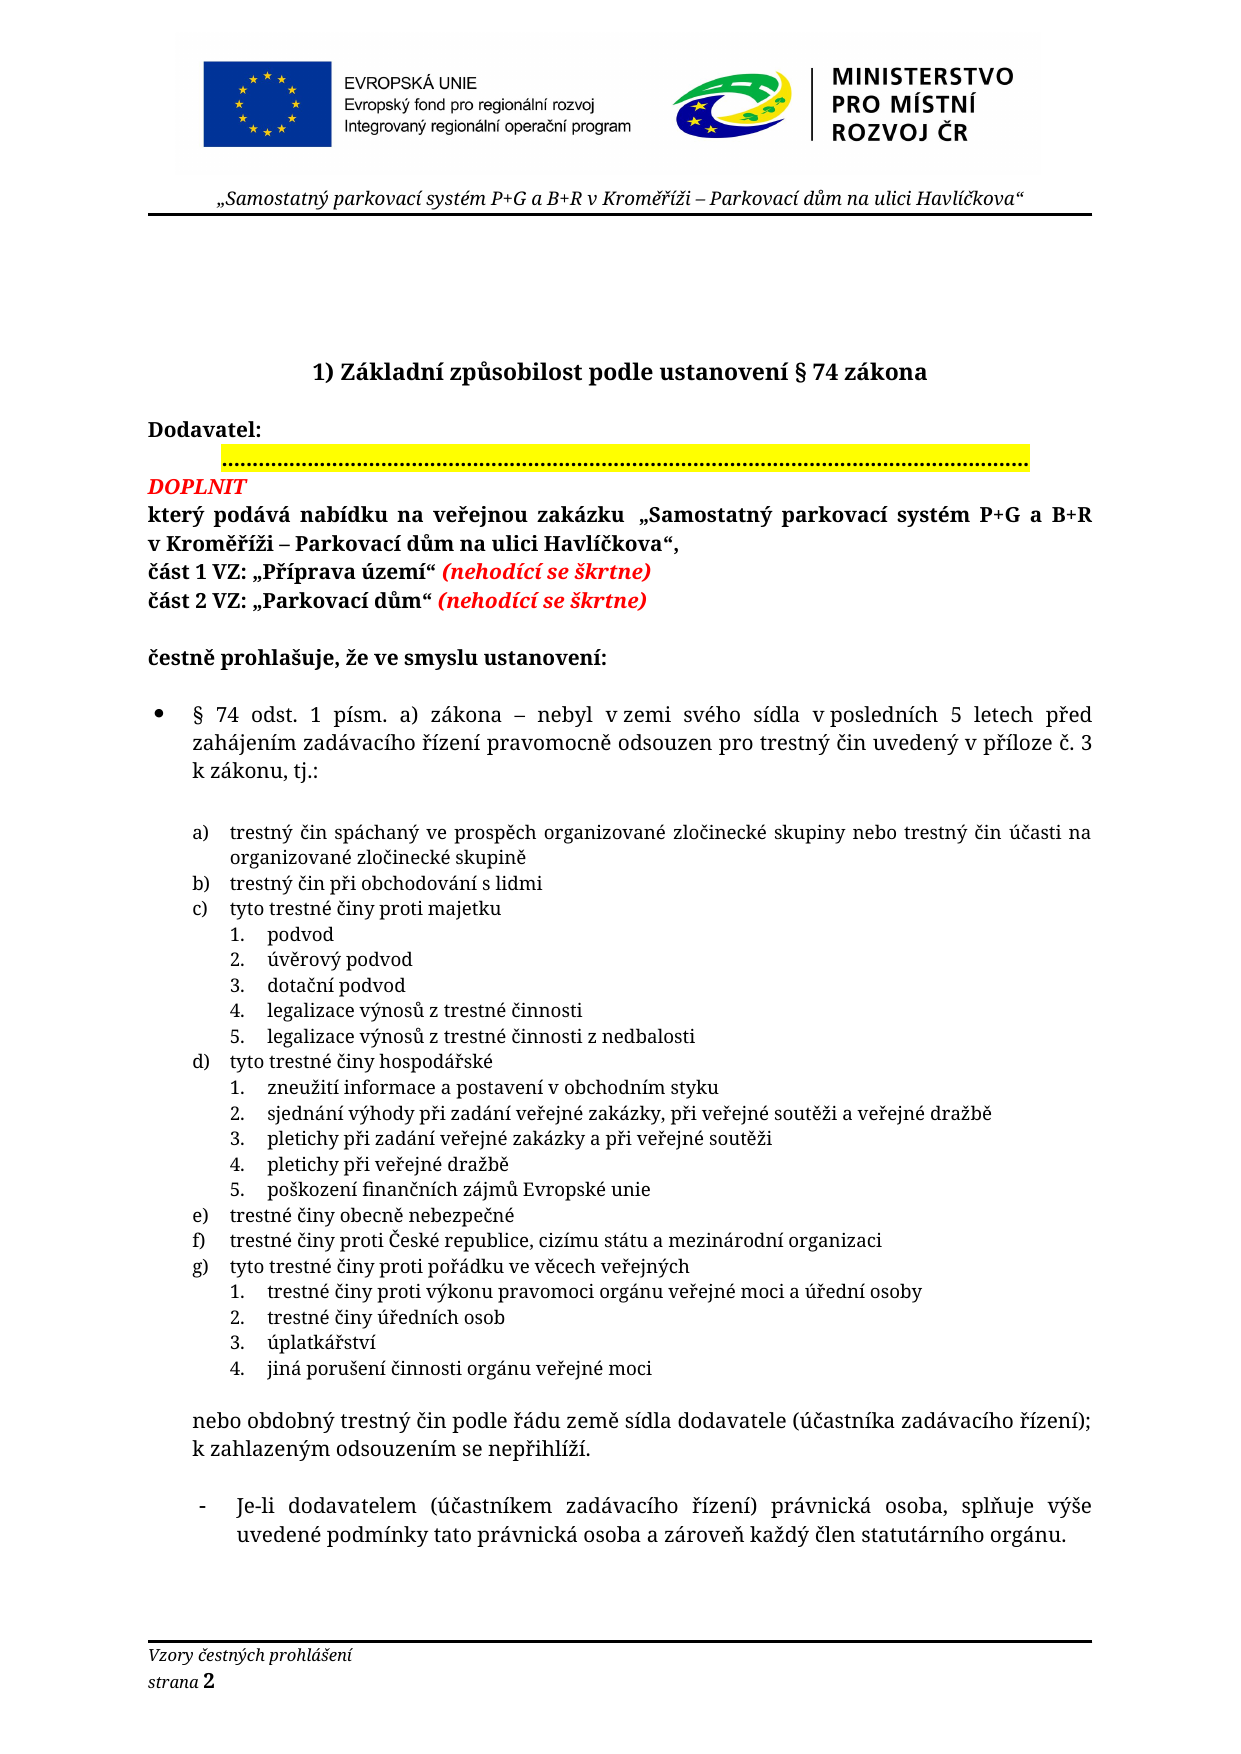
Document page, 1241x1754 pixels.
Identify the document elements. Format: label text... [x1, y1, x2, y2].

list úplatkářství [229, 1329, 1092, 1355]
list trestné činy proti České republice, cizímu státu a mezinárodní organizaci [192, 1227, 1092, 1253]
list pletichy při zadání veřejné zakázky a při veřejné soutěži [229, 1125, 1092, 1151]
list trestné činy proti výkonu pravomoci orgánu veřejné moci a úřední osoby [229, 1278, 1092, 1304]
text Dodavatel: .................................................................................................................................... DOPLNIT [148, 415, 1092, 501]
list Je-li dodavatelem (účastníkem zadávacího řízení) právnická osoba, splňuje výše uvedené podmínky tato právnická osoba a zároveň každý člen statutárního orgánu. [199, 1491, 1092, 1548]
list sjednání výhody při zadání veřejné zakázky, při veřejné soutěži a veřejné dražbě [229, 1100, 1092, 1125]
text čestně prohlašuje, že ve smyslu ustanovení: [148, 643, 1092, 671]
picture [175, 32, 1041, 175]
list jiná porušení činnosti orgánu veřejné moci [229, 1355, 1092, 1381]
list legalizace výnosů z trestné činnosti [229, 998, 1092, 1023]
list podvod [229, 921, 1092, 947]
text který podává nabídku na veřejnou zakázku „Samostatný parkovací systém P+G a B+R v Kroměříži – Parkovací dům na ulici Havlíčkova“, [148, 501, 1092, 557]
list trestný čin při obchodování s lidmi [192, 870, 1092, 896]
list § 74 odst. 1 písm. a) zákona – nebyl v zemi svého sídla v posledních 5 letech před zahájením zadávacího řízení pravomocně odsouzen pro trestný čin uvedený v příloze č. 3 k zákonu, tj.: [154, 700, 1092, 785]
list legalizace výnosů z trestné činnosti z nedbalosti [229, 1023, 1092, 1049]
list pletichy při veřejné dražbě [229, 1151, 1092, 1176]
text část 2 VZ: „Parkovací dům“ (nehodící se škrtne) [148, 586, 1092, 614]
list úvěrový podvod [229, 947, 1092, 972]
list poškození finančních zájmů Evropské unie [229, 1176, 1092, 1202]
text část 1 VZ: „Příprava území“ (nehodící se škrtne) [148, 557, 1092, 586]
list trestný čin spáchaný ve prospěch organizované zločinecké skupiny nebo trestný čin účasti na organizované zločinecké skupině [192, 819, 1092, 870]
list tyto trestné činy proti majetku [192, 896, 1092, 921]
list trestné činy obecně nebezpečné [192, 1202, 1092, 1227]
list dotační podvod [229, 972, 1092, 998]
list zneužití informace a postavení v obchodním styku [229, 1074, 1092, 1100]
list tyto trestné činy proti pořádku ve věcech veřejných [192, 1253, 1092, 1278]
list tyto trestné činy hospodářské [192, 1049, 1092, 1074]
list trestné činy úředních osob [229, 1304, 1092, 1329]
text nebo obdobný trestný čin podle řádu země sídla dodavatele (účastníka zadávacího řízení); k zahlazeným odsouzením se nepřihlíží. [192, 1406, 1092, 1463]
text 1) Základní způsobilost podle ustanovení § 74 zákona [148, 356, 1092, 387]
